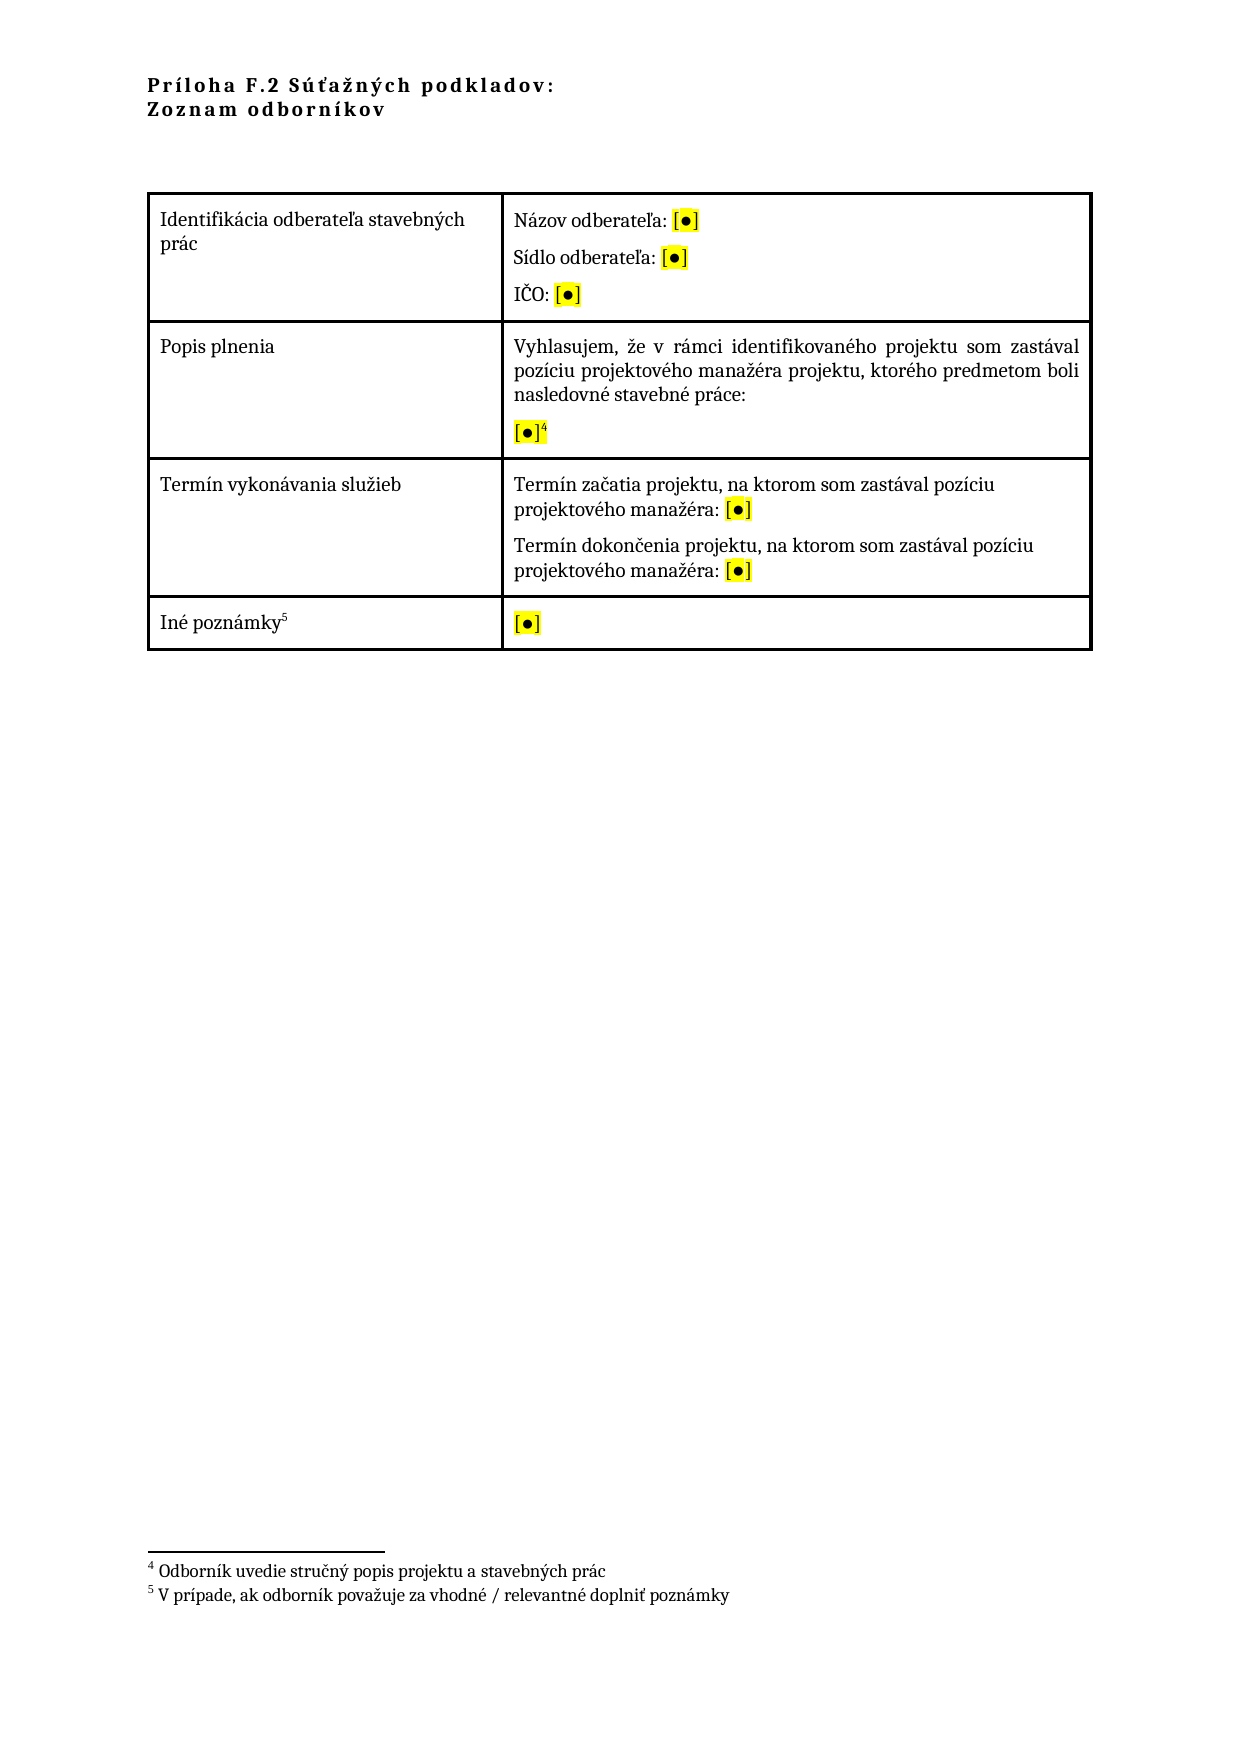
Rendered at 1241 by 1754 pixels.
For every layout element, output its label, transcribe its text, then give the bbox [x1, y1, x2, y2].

table_cell Identifikácia odberateľa stavebných prác [150, 195, 501, 319]
table_cell Vyhlasujem, že v rámci identifikovaného projektu som zastával pozíciu projektového manažéra projektu, ktorého predmetom boli nasledovné stavebné práce: [●] [504, 323, 1089, 457]
table_cell Názov odberateľa: [●] Sídlo odberateľa: [●] IČO: [●] [504, 195, 1089, 319]
table_cell Termín začatia projektu, na ktorom som zastával pozíciu projektového manažéra: [●] Termín dokončenia projektu, na ktorom som zastával pozíciu projektového manažéra: [●] [504, 460, 1089, 595]
table_cell Iné poznámky [150, 598, 501, 648]
table_cell Termín vykonávania služieb [150, 460, 501, 595]
table_cell [●] [504, 598, 1089, 648]
table_cell Popis plnenia [150, 323, 501, 457]
